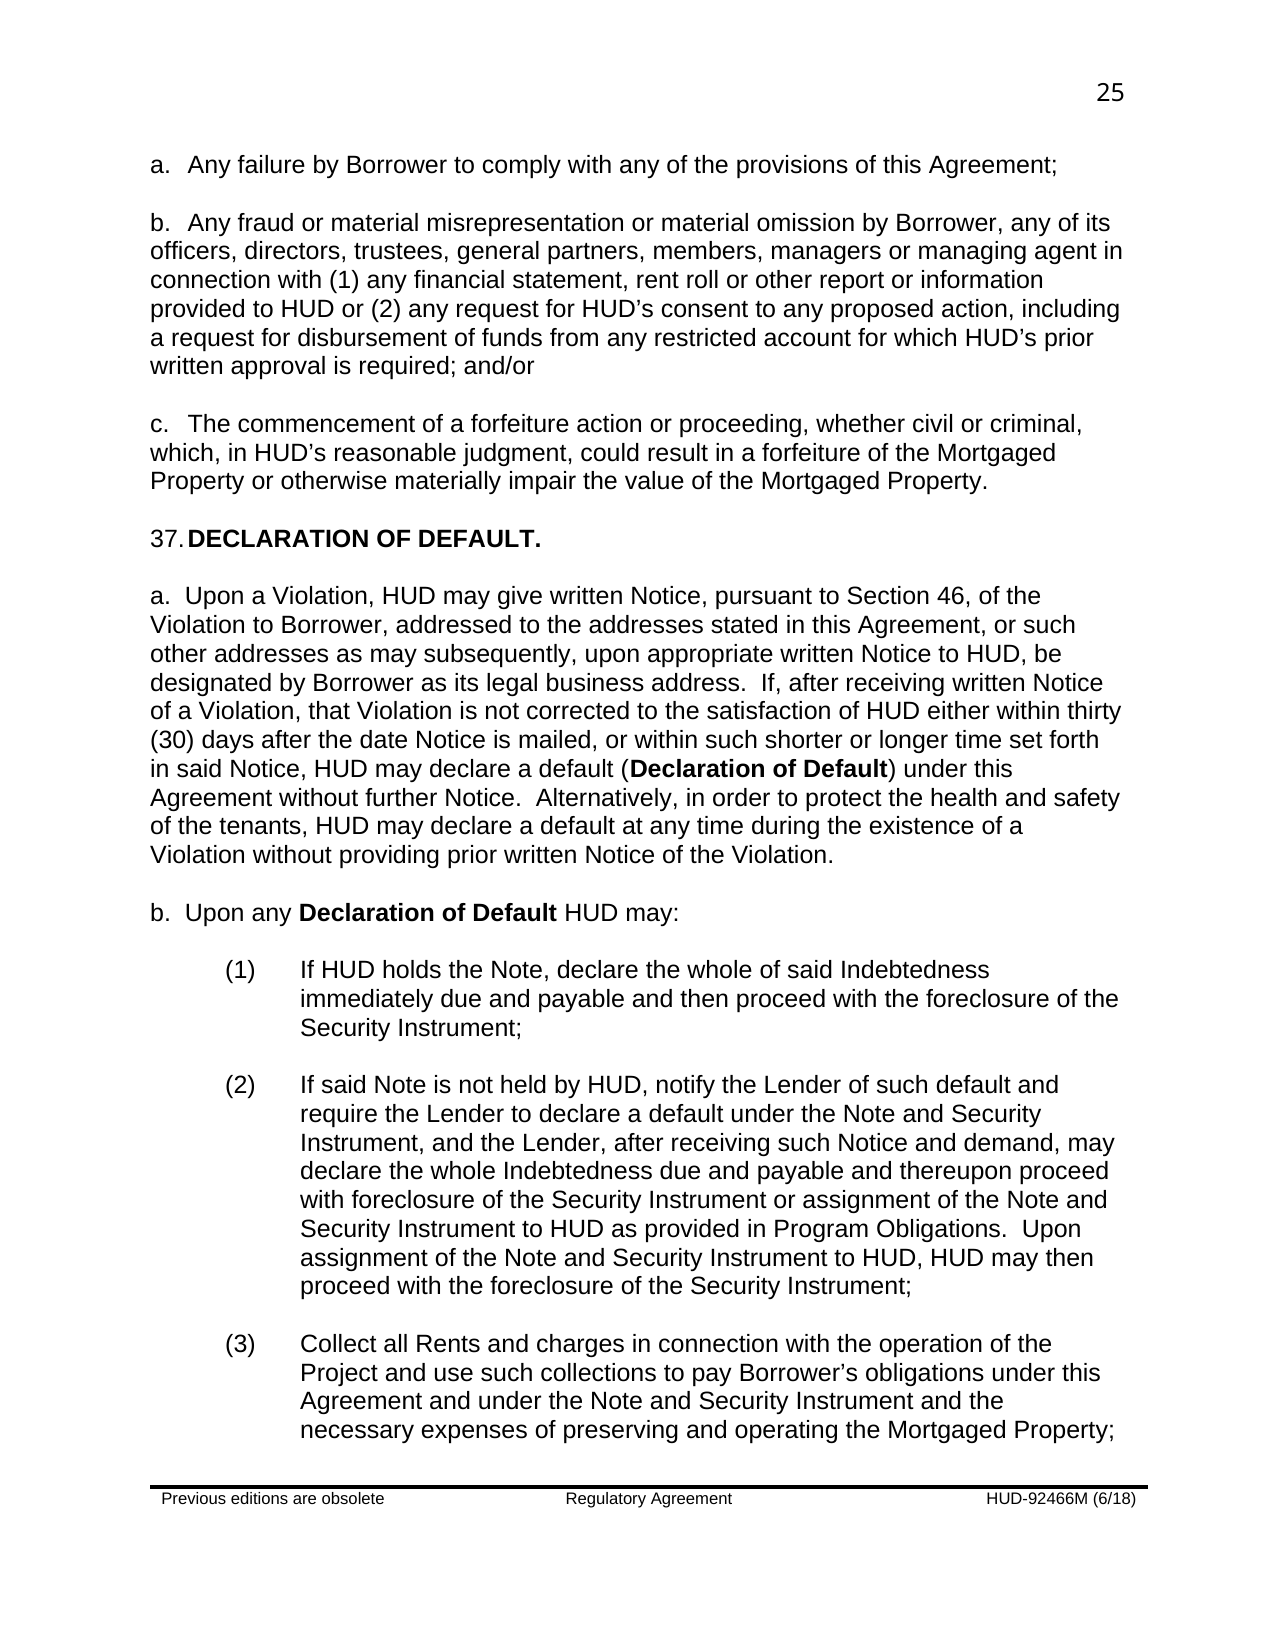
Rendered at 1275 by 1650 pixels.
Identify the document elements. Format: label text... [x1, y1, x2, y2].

text 37. DECLARATION OF DEFAULT. [150, 524, 1125, 552]
text a. Any failure by Borrower to comply with any of the provisions of this Agreement; [150, 150, 1125, 179]
text b. Upon any Declaration of Default HUD may: [150, 897, 1125, 926]
text b. Any fraud or material misrepresentation or material omission by Borrower, any of its officers, directors, trustees, general partners, members, managers or managing agent in connection with (1) any financial statement, rent roll or other report or information provided to HUD or (2) any request for HUD’s consent to any proposed action, including a request for disbursement of funds from any restricted account for which HUD’s prior written approval is required; and/or [150, 207, 1125, 380]
list If said Note is not held by HUD, notify the Lender of such default and require the Lender to declare a default under the Note and Security Instrument, and the Lender, after receiving such Notice and demand, may declare the whole Indebtedness due and payable and thereupon proceed with foreclosure of the Security Instrument or assignment of the Note and Security Instrument to HUD as provided in Program Obligations. Upon assignment of the Note and Security Instrument to HUD, HUD may then proceed with the foreclosure of the Security Instrument; [225, 1070, 1125, 1300]
text c. The commencement of a forfeiture action or proceeding, whether civil or criminal, which, in HUD’s reasonable judgment, could result in a forfeiture of the Mortgaged Property or otherwise materially impair the value of the Mortgaged Property. [150, 409, 1125, 495]
list Collect all Rents and charges in connection with the operation of the Project and use such collections to pay Borrower’s obligations under this Agreement and under the Note and Security Instrument and the necessary expenses of preserving and operating the Mortgaged Property; [225, 1329, 1125, 1444]
text a. Upon a Violation, HUD may give written Notice, pursuant to Section 46, of the Violation to Borrower, addressed to the addresses stated in this Agreement, or such other addresses as may subsequently, upon appropriate written Notice to HUD, be designated by Borrower as its legal business address. If, after receiving written Notice of a Violation, that Violation is not corrected to the satisfaction of HUD either within thirty (30) days after the date Notice is mailed, or within such shorter or longer time set forth in said Notice, HUD may declare a default (Declaration of Default) under this Agreement without further Notice. Alternatively, in order to protect the health and safety of the tenants, HUD may declare a default at any time during the existence of a Violation without providing prior written Notice of the Violation. [150, 581, 1125, 869]
list If HUD holds the Note, declare the whole of said Indebtedness immediately due and payable and then proceed with the foreclosure of the Security Instrument; [225, 955, 1125, 1041]
